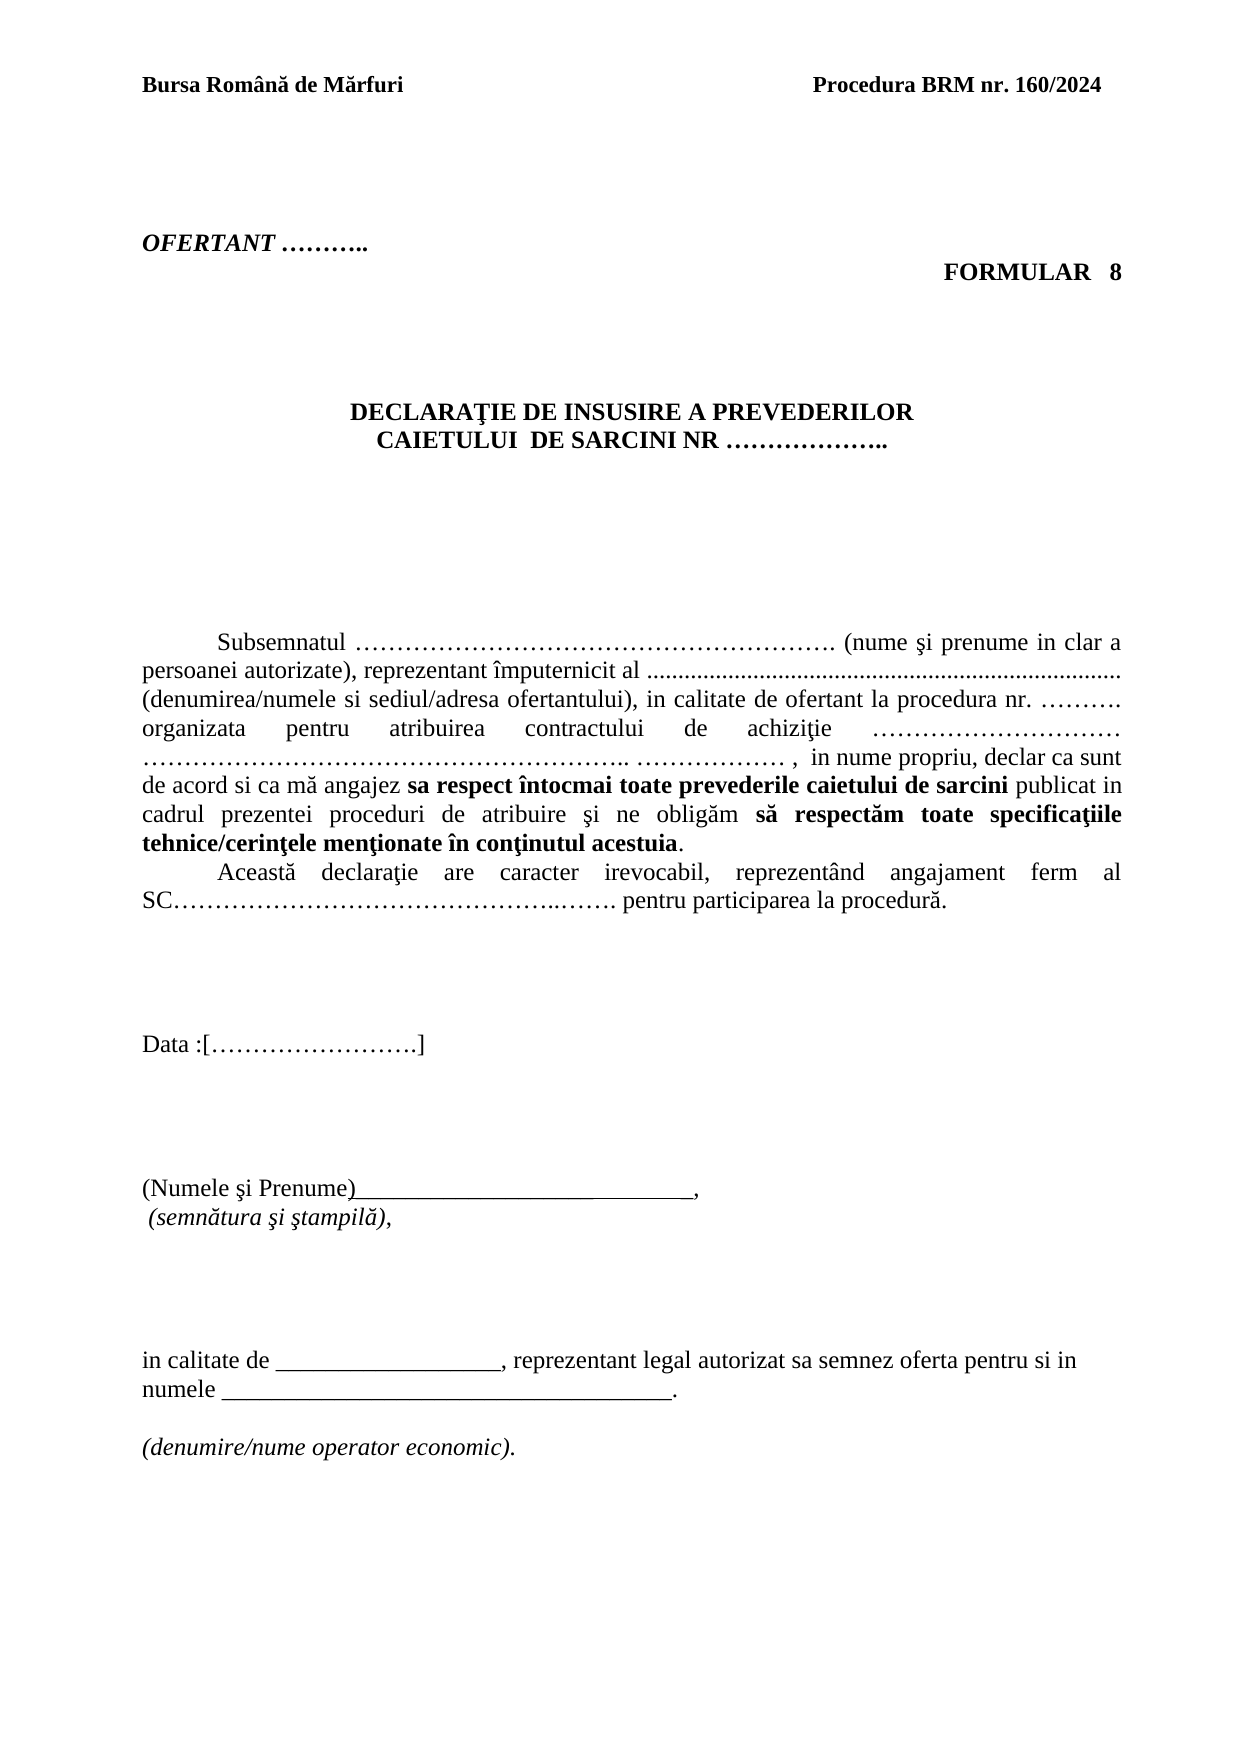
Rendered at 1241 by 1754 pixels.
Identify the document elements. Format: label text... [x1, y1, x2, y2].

text caietului de sarcini nr ……………….. [142, 426, 1122, 454]
subtitle FORMULAR 8 [817, 257, 1122, 286]
text OFERTANT ……….. [142, 228, 1122, 257]
text (denumire/nume operator economic). [142, 1432, 1122, 1461]
text Data :[…………………….] [142, 1029, 1122, 1058]
text Declaraţie de insusire a prevedErilor [142, 397, 1122, 426]
text Subsemnatul …………………………………………………. (nume şi prenume in clar a persoanei autorizate), reprezentant împuternicit al ............................................................................ (denumirea/numele si sediul/adresa ofertantului), in calitate de ofertant la procedura nr. ………. organizata pentru atribuirea contractului de achiziţie ………………………… ………………………………………………….. ……………… , in nume propriu, declar ca sunt de acord si ca mă angajez sa respect întocmai toate prevederile caietului de sarcini publicat in cadrul prezentei proceduri de atribuire şi ne obligăm să respectăm toate specificaţiile tehnice/cerinţele menţionate în conţinutul acestuia. [142, 627, 1122, 857]
text (Numele şi Prenume)___________________ _, [142, 1173, 1122, 1202]
text (semnătura şi ştampilă), [142, 1202, 1122, 1231]
text in calitate de __________________, reprezentant legal autorizat sa semnez oferta pentru si in numele ____________________________________. [142, 1346, 1122, 1403]
text Această declaraţie are caracter irevocabil, reprezentând angajament ferm al SC………………………………………..……. pentru participarea la procedură. [142, 857, 1122, 914]
